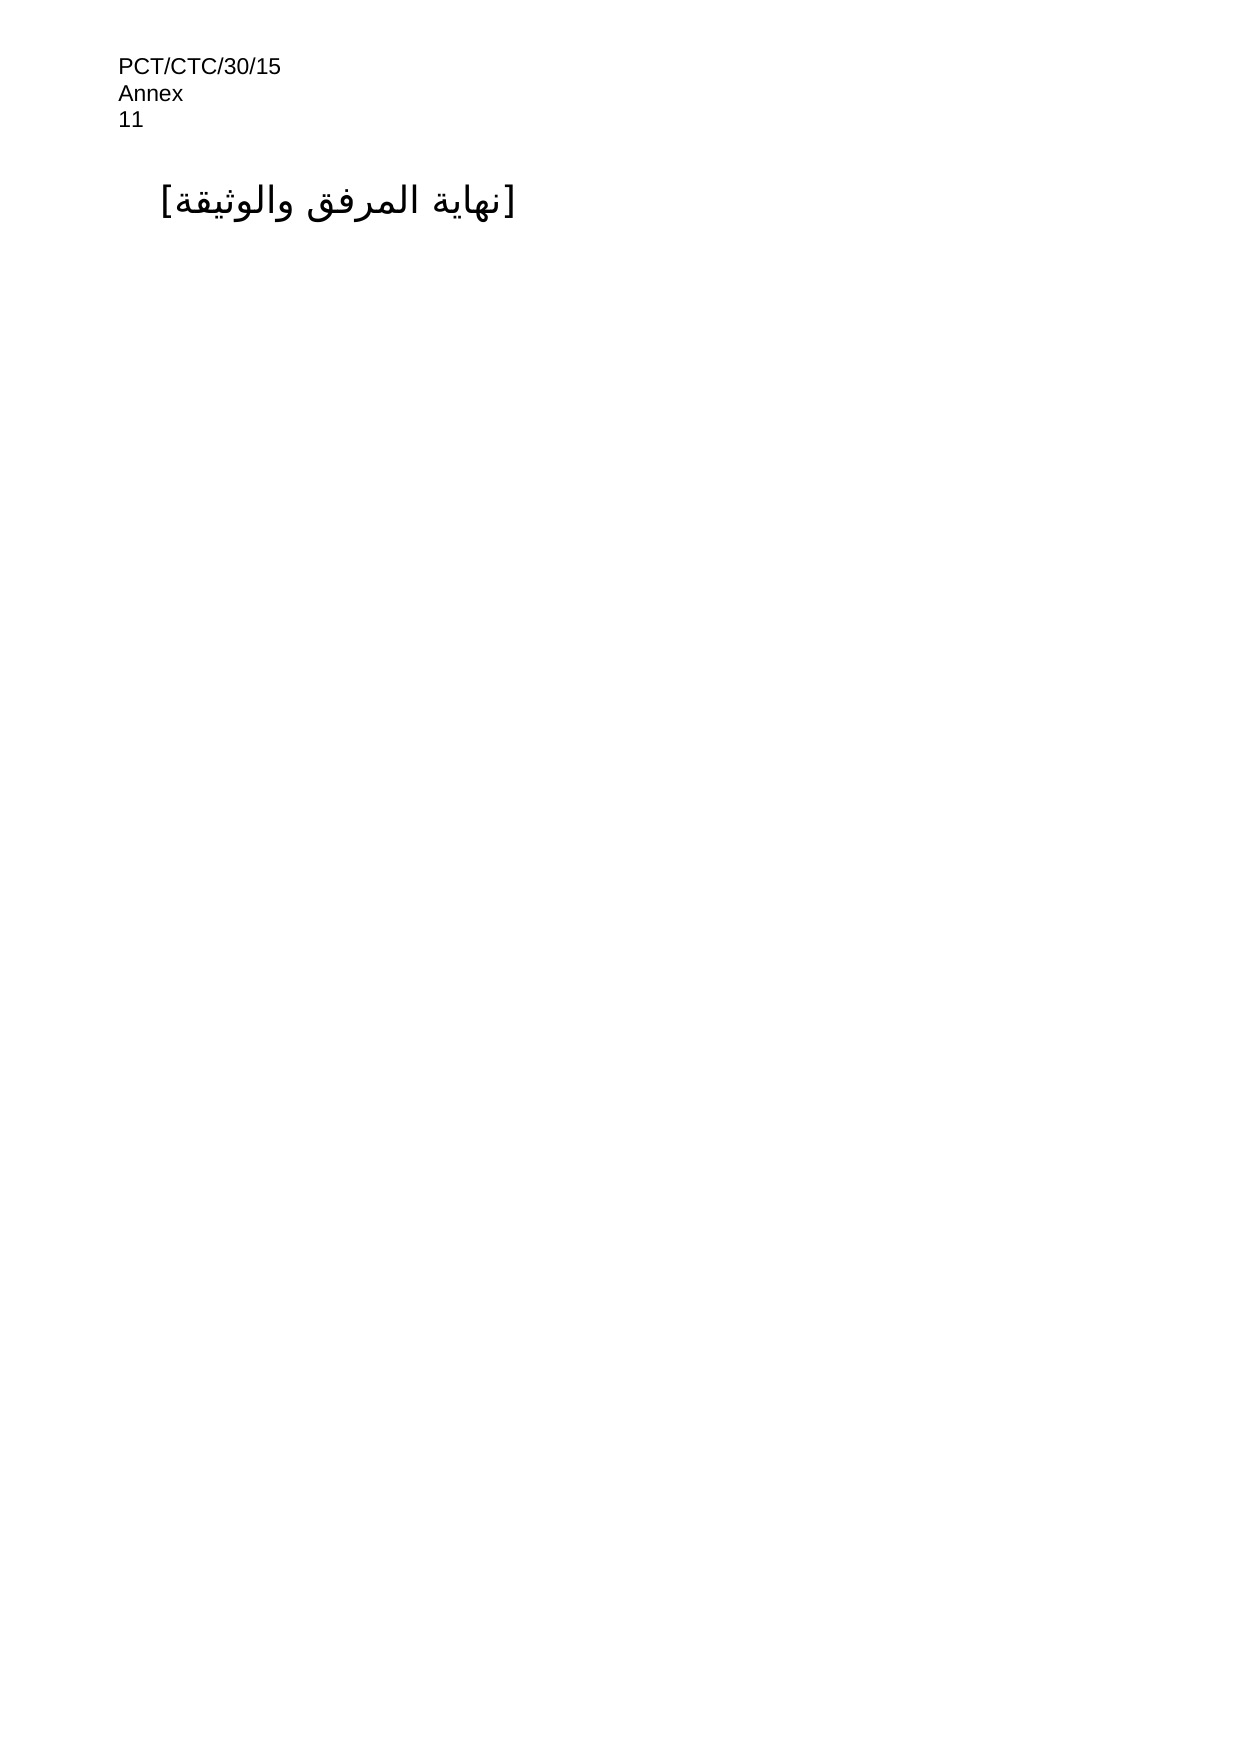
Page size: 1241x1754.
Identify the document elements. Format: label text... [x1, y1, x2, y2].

text [نهاية المرفق والوثيقة] [118, 183, 516, 221]
